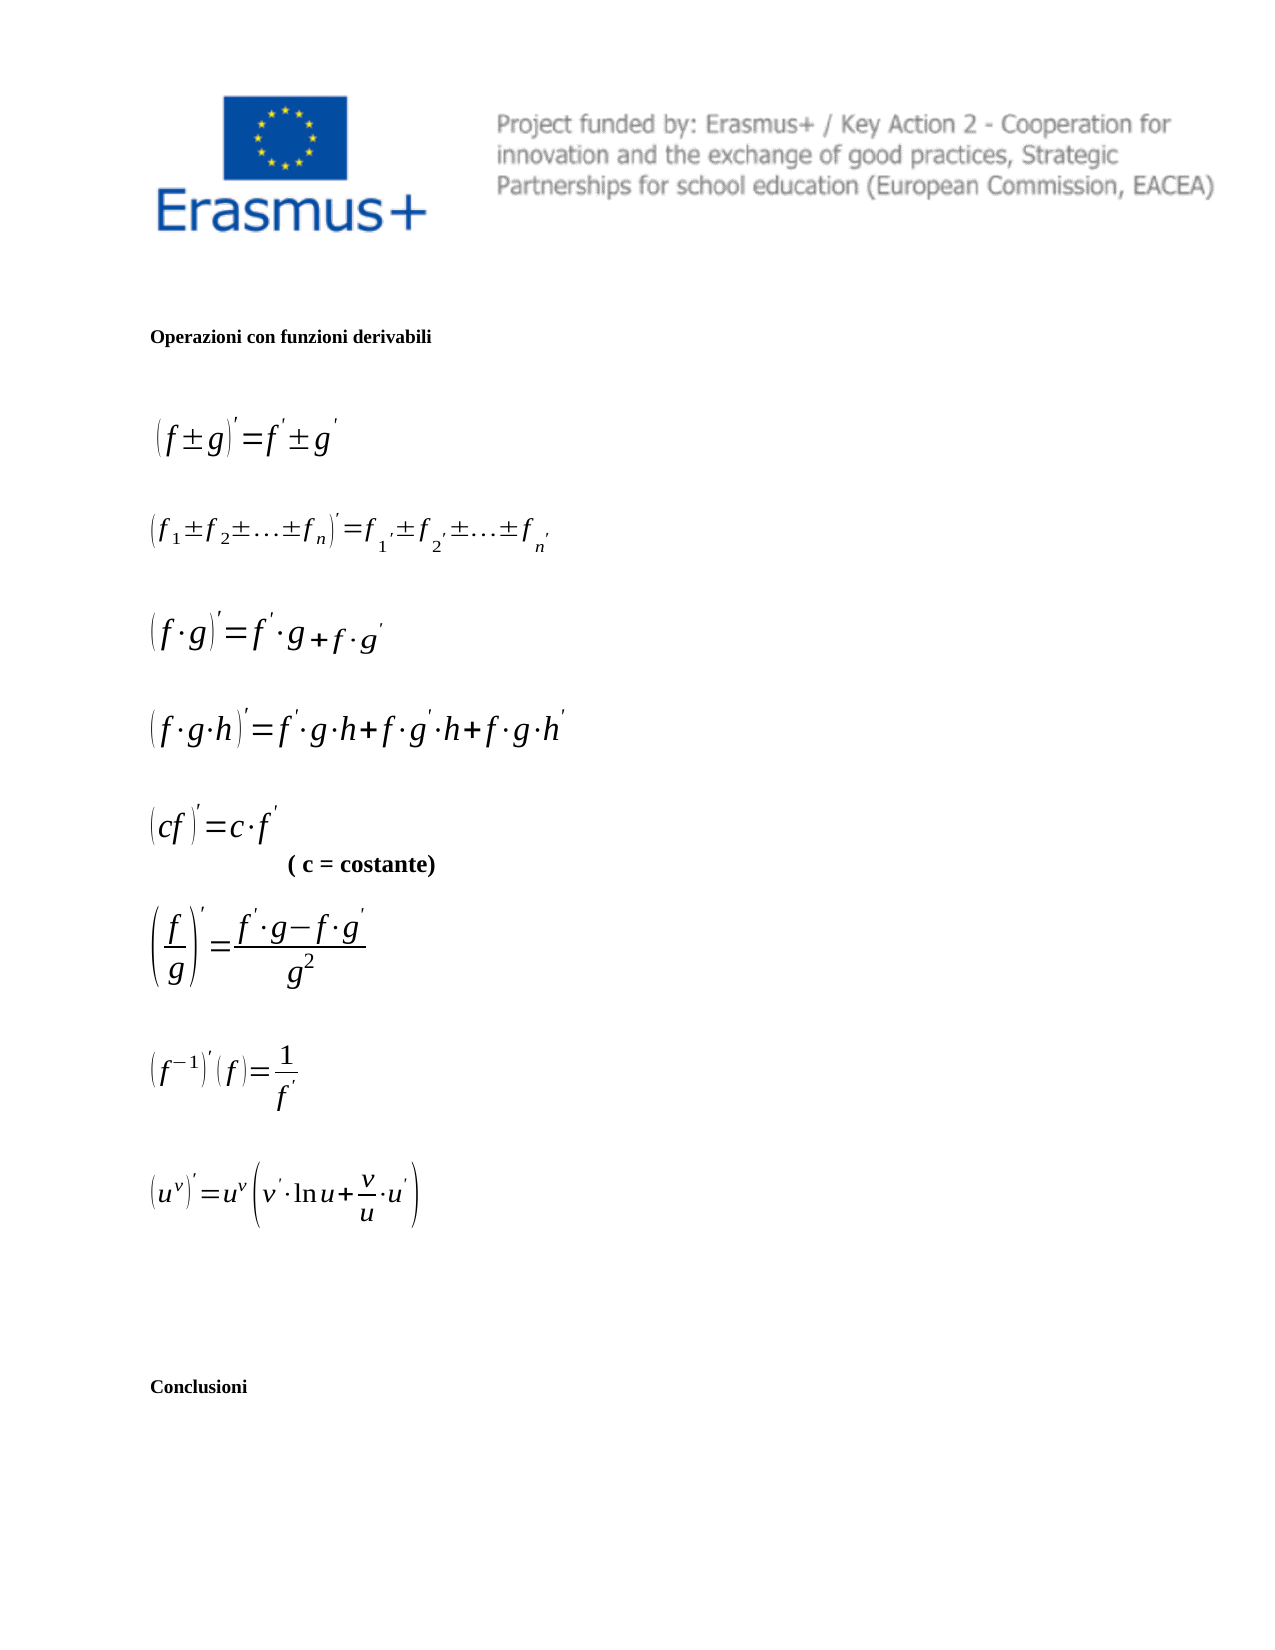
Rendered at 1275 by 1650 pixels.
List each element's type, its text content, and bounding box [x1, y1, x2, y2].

picture [487, 101, 1221, 205]
subtitle Conclusioni [150, 1359, 1125, 1398]
text ( c = costante) [150, 800, 1125, 878]
picture [149, 73, 431, 235]
subtitle Operazioni con funzioni derivabili [150, 309, 1125, 347]
